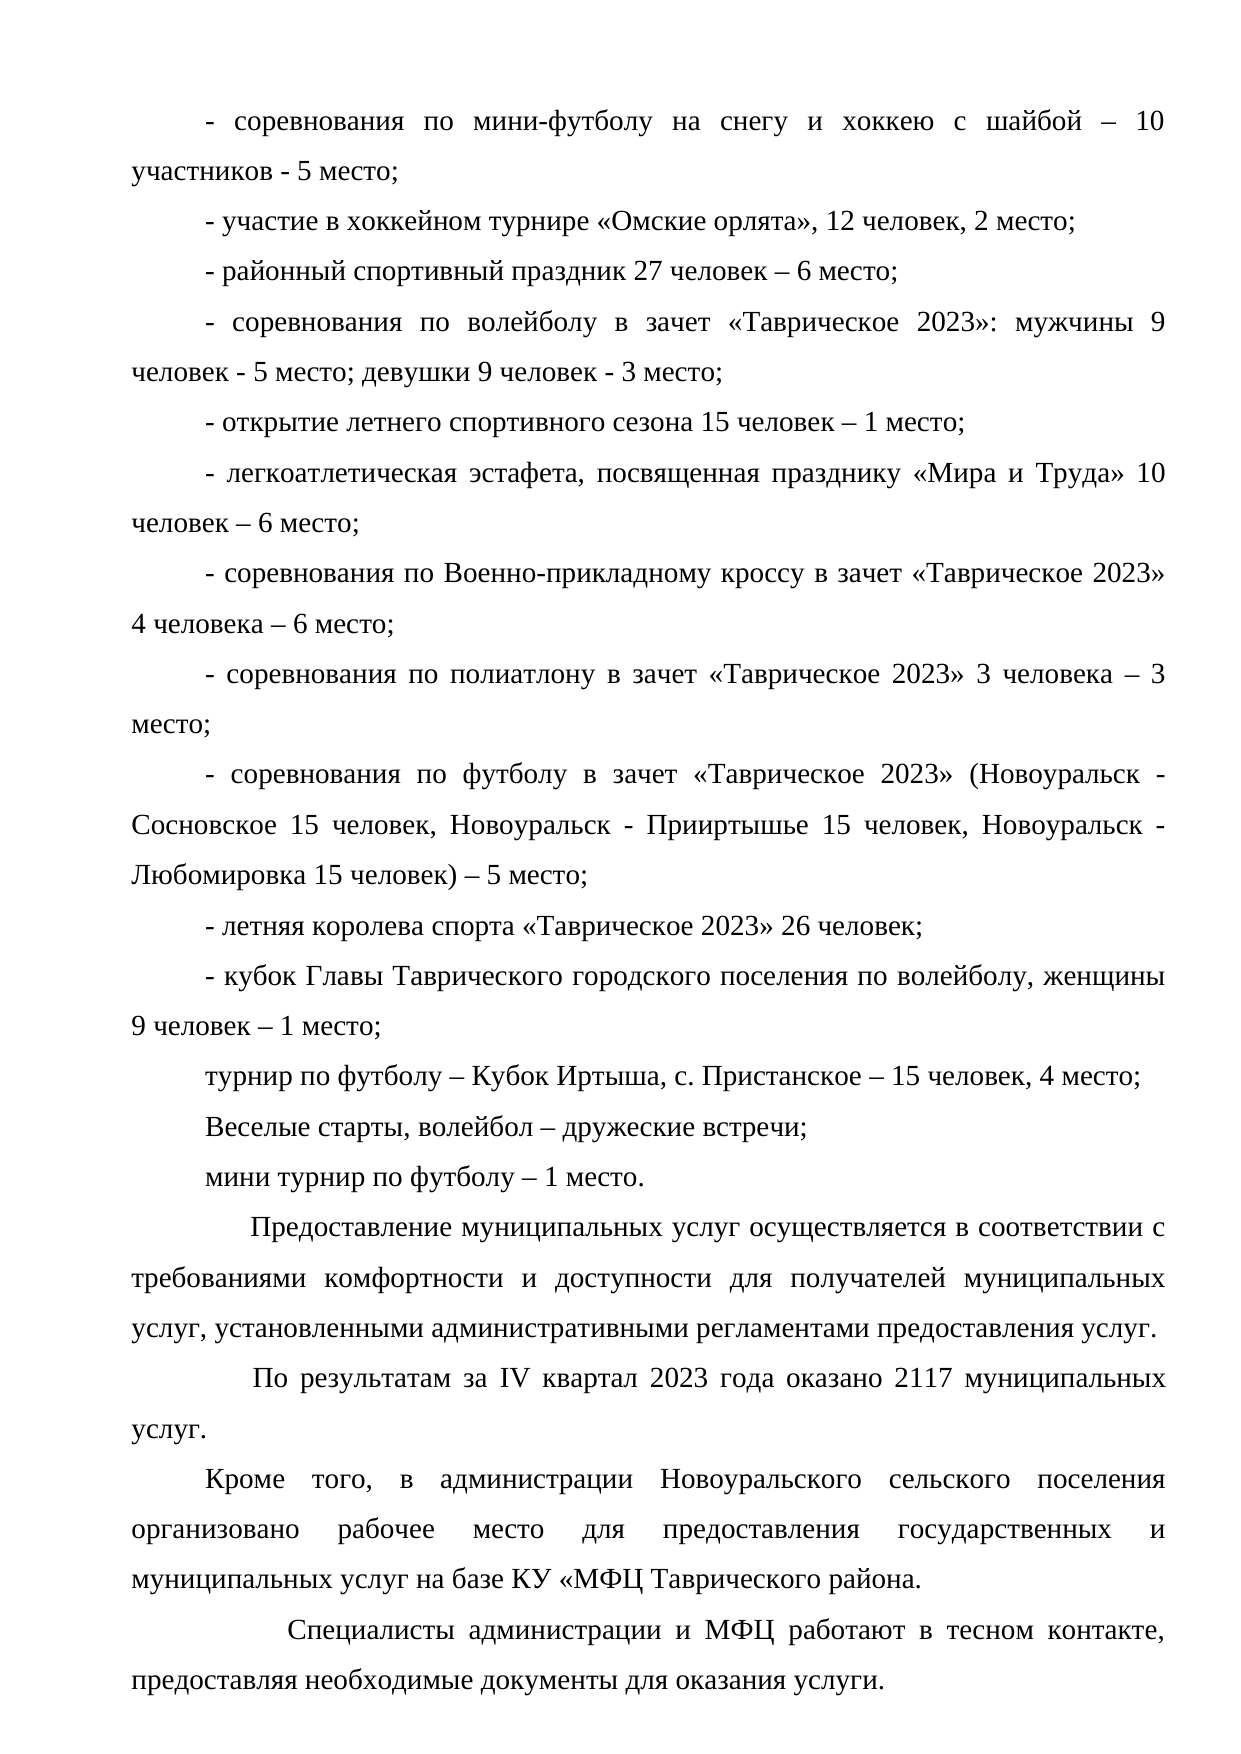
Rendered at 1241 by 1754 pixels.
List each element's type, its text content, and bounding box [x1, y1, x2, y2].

text - соревнования по Военно-прикладному кроссу в зачет «Таврическое 2023» 4 человека – 6 место; [131, 555, 1166, 639]
text - летняя королева спорта «Таврическое 2023» 26 человек; [131, 908, 1166, 941]
text - соревнования по полиатлону в зачет «Таврическое 2023» 3 человека – 3 место; [131, 656, 1166, 740]
text - соревнования по волейболу в зачет «Таврическое 2023»: мужчины 9 человек - 5 место; девушки 9 человек - 3 место; [131, 304, 1166, 388]
text По результатам за IV квартал 2023 года оказано 2117 муниципальных услуг. [131, 1360, 1166, 1444]
text - легкоатлетическая эстафета, посвященная празднику «Мира и Труда» 10 человек – 6 место; [131, 455, 1166, 539]
text турнир по футболу – Кубок Иртыша, с. Пристанское – 15 человек, 4 место; [131, 1058, 1166, 1092]
text - участие в хоккейном турнире «Омские орлята», 12 человек, 2 место; [131, 203, 1166, 237]
text - соревнования по футболу в зачет «Таврическое 2023» (Новоуральск - Сосновское 15 человек, Новоуральск - Прииртышье 15 человек, Новоуральск - Любомировка 15 человек) – 5 место; [131, 757, 1166, 891]
text - районный спортивный праздник 27 человек – 6 место; [131, 253, 1166, 287]
text - соревнования по мини-футболу на снегу и хоккею с шайбой – 10 участников - 5 место; [131, 103, 1166, 186]
text Специалисты администрации и МФЦ работают в тесном контакте, предоставляя необходимые документы для оказания услуги. [131, 1612, 1166, 1696]
text мини турнир по футболу – 1 место. [131, 1159, 1166, 1193]
text - кубок Главы Таврического городского поселения по волейболу, женщины 9 человек – 1 место; [131, 958, 1166, 1042]
text Кроме того, в администрации Новоуральского сельского поселения организовано рабочее место для предоставления государственных и муниципальных услуг на базе КУ «МФЦ Таврического района. [131, 1461, 1166, 1595]
text - открытие летнего спортивного сезона 15 человек – 1 место; [131, 404, 1166, 438]
text Веселые старты, волейбол – дружеские встречи; [131, 1109, 1166, 1142]
text Предоставление муниципальных услуг осуществляется в соответствии с требованиями комфортности и доступности для получателей муниципальных услуг, установленными административными регламентами предоставления услуг. [131, 1209, 1166, 1344]
